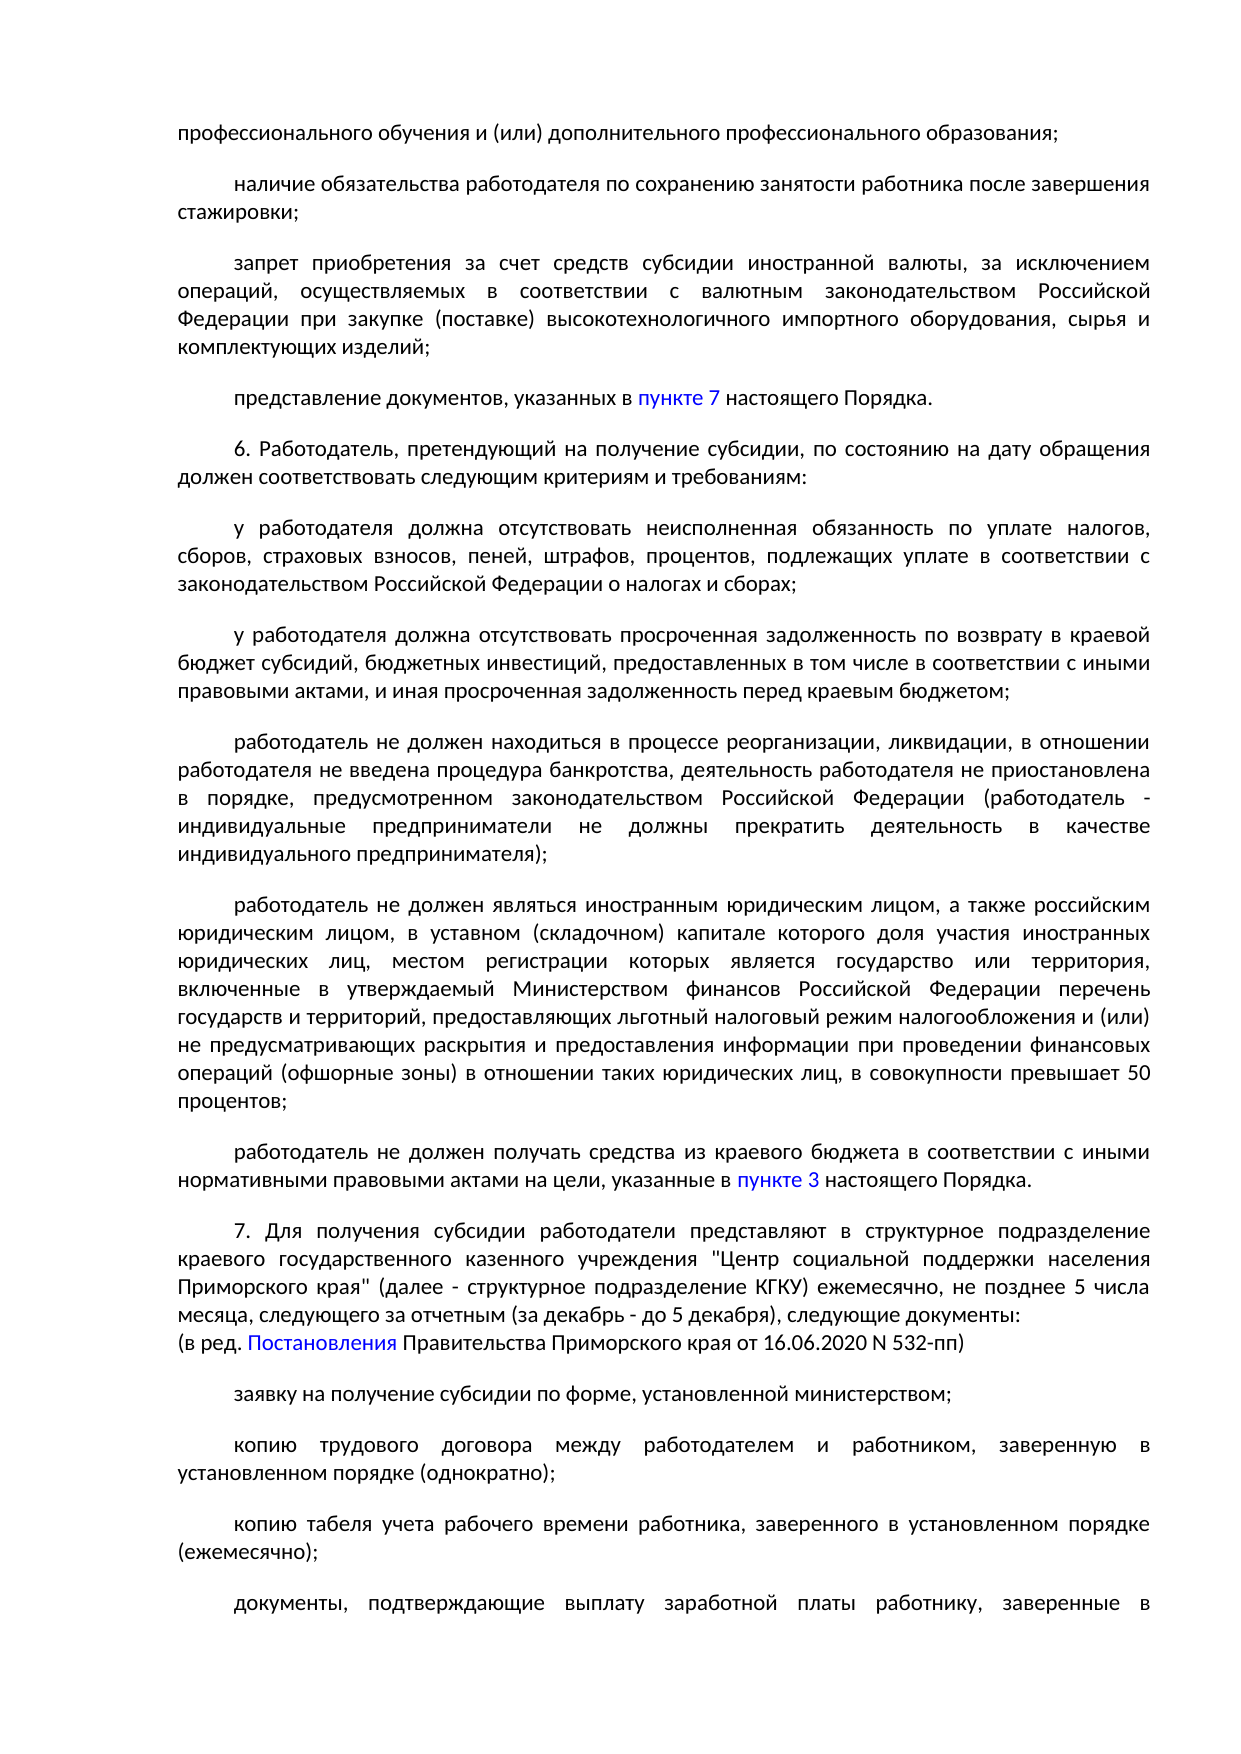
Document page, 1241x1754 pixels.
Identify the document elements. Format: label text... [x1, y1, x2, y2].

text запрет приобретения за счет средств субсидии иностранной валюты, за исключением операций, осуществляемых в соответствии с валютным законодательством Российской Федерации при закупке (поставке) высокотехнологичного импортного оборудования, сырья и комплектующих изделий; [177, 248, 1152, 360]
text у работодателя должна отсутствовать неисполненная обязанность по уплате налогов, сборов, страховых взносов, пеней, штрафов, процентов, подлежащих уплате в соответствии с законодательством Российской Федерации о налогах и сборах; [177, 513, 1152, 597]
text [177, 118, 1152, 146]
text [177, 1588, 1152, 1616]
text представление документов, указанных в пункте 7 настоящего Порядка. [177, 383, 1152, 411]
text 6. Работодатель, претендующий на получение субсидии, по состоянию на дату обращения должен соответствовать следующим критериям и требованиям: [177, 434, 1152, 490]
text 7. Для получения субсидии работодатели представляют в структурное подразделение краевого государственного казенного учреждения "Центр социальной поддержки населения Приморского края" (далее - структурное подразделение КГКУ) ежемесячно, не позднее 5 числа месяца, следующего за отчетным (за декабрь - до 5 декабря), следующие документы: [177, 1216, 1152, 1328]
text копию табеля учета рабочего времени работника, заверенного в установленном порядке (ежемесячно); [177, 1509, 1152, 1565]
text наличие обязательства работодателя по сохранению занятости работника после завершения стажировки; [177, 169, 1152, 225]
text копию трудового договора между работодателем и работником, заверенную в установленном порядке (однократно); [177, 1430, 1152, 1486]
text заявку на получение субсидии по форме, установленной министерством; [177, 1379, 1152, 1407]
text работодатель не должен получать средства из краевого бюджета в соответствии с иными нормативными правовыми актами на цели, указанные в пункте 3 настоящего Порядка. [177, 1137, 1152, 1193]
text работодатель не должен являться иностранным юридическим лицом, а также российским юридическим лицом, в уставном (складочном) капитале которого доля участия иностранных юридических лиц, местом регистрации которых является государство или территория, включенные в утверждаемый Министерством финансов Российской Федерации перечень государств и территорий, предоставляющих льготный налоговый режим налогообложения и (или) не предусматривающих раскрытия и предоставления информации при проведении финансовых операций (офшорные зоны) в отношении таких юридических лиц, в совокупности превышает 50 процентов; [177, 890, 1152, 1114]
text работодатель не должен находиться в процессе реорганизации, ликвидации, в отношении работодателя не введена процедура банкротства, деятельность работодателя не приостановлена в порядке, предусмотренном законодательством Российской Федерации (работодатель - индивидуальные предприниматели не должны прекратить деятельность в качестве индивидуального предпринимателя); [177, 727, 1152, 867]
text (в ред. Постановления Правительства Приморского края от 16.06.2020 N 532-пп) [177, 1328, 1152, 1356]
text у работодателя должна отсутствовать просроченная задолженность по возврату в краевой бюджет субсидий, бюджетных инвестиций, предоставленных в том числе в соответствии с иными правовыми актами, и иная просроченная задолженность перед краевым бюджетом; [177, 620, 1152, 704]
